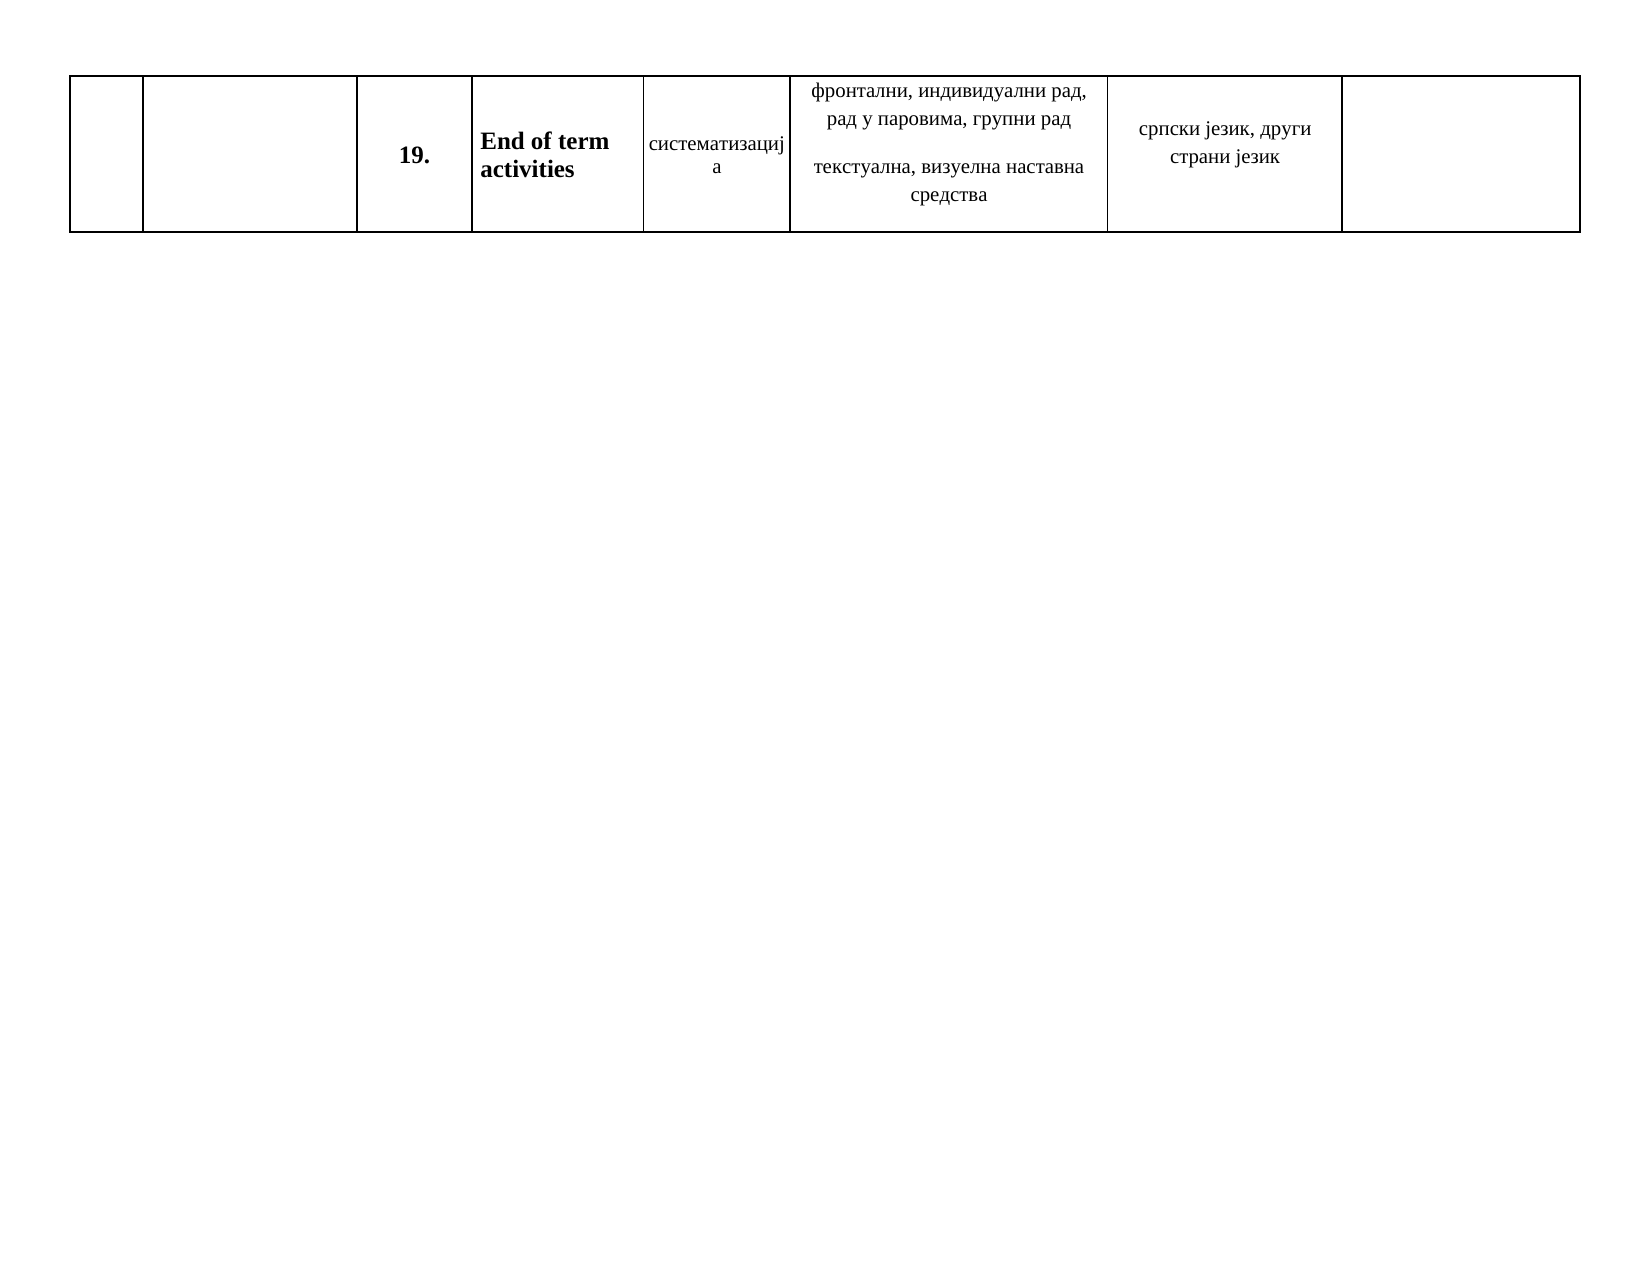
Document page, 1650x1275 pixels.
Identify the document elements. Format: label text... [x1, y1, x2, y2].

table_cell End of term activities [473, 77, 643, 231]
table_cell фронтални, индивидуални рад, рад у паровима, групни рад текстуална, визуелна наставна средства [791, 77, 1107, 231]
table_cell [1108, 77, 1341, 231]
table_cell [71, 77, 142, 231]
table_cell систематизација [644, 77, 789, 231]
table_cell [1343, 77, 1579, 231]
table_cell 19. [358, 77, 471, 231]
table_cell [144, 77, 356, 231]
